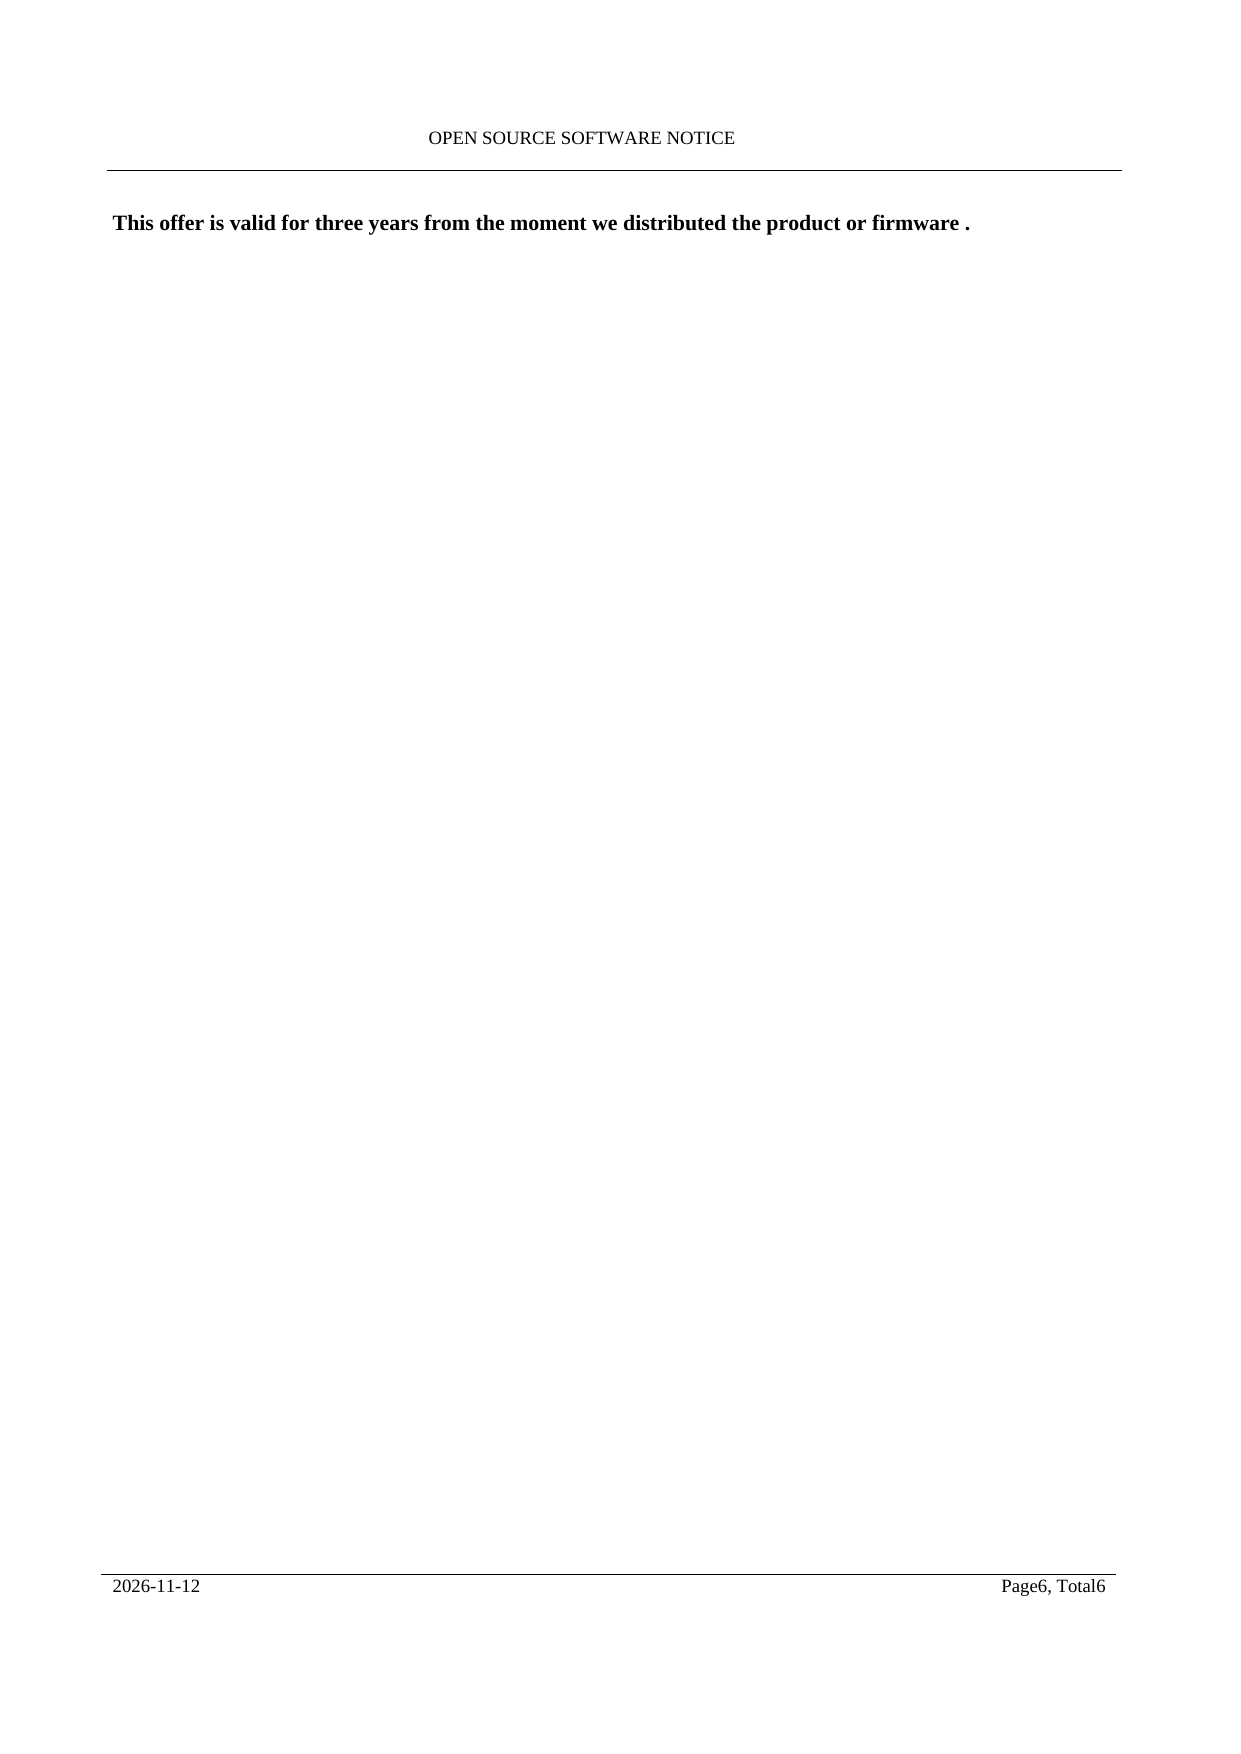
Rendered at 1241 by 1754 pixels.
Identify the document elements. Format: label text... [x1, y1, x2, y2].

text This offer is valid for three years from the moment we distributed the product or firmware . [112, 206, 1128, 239]
